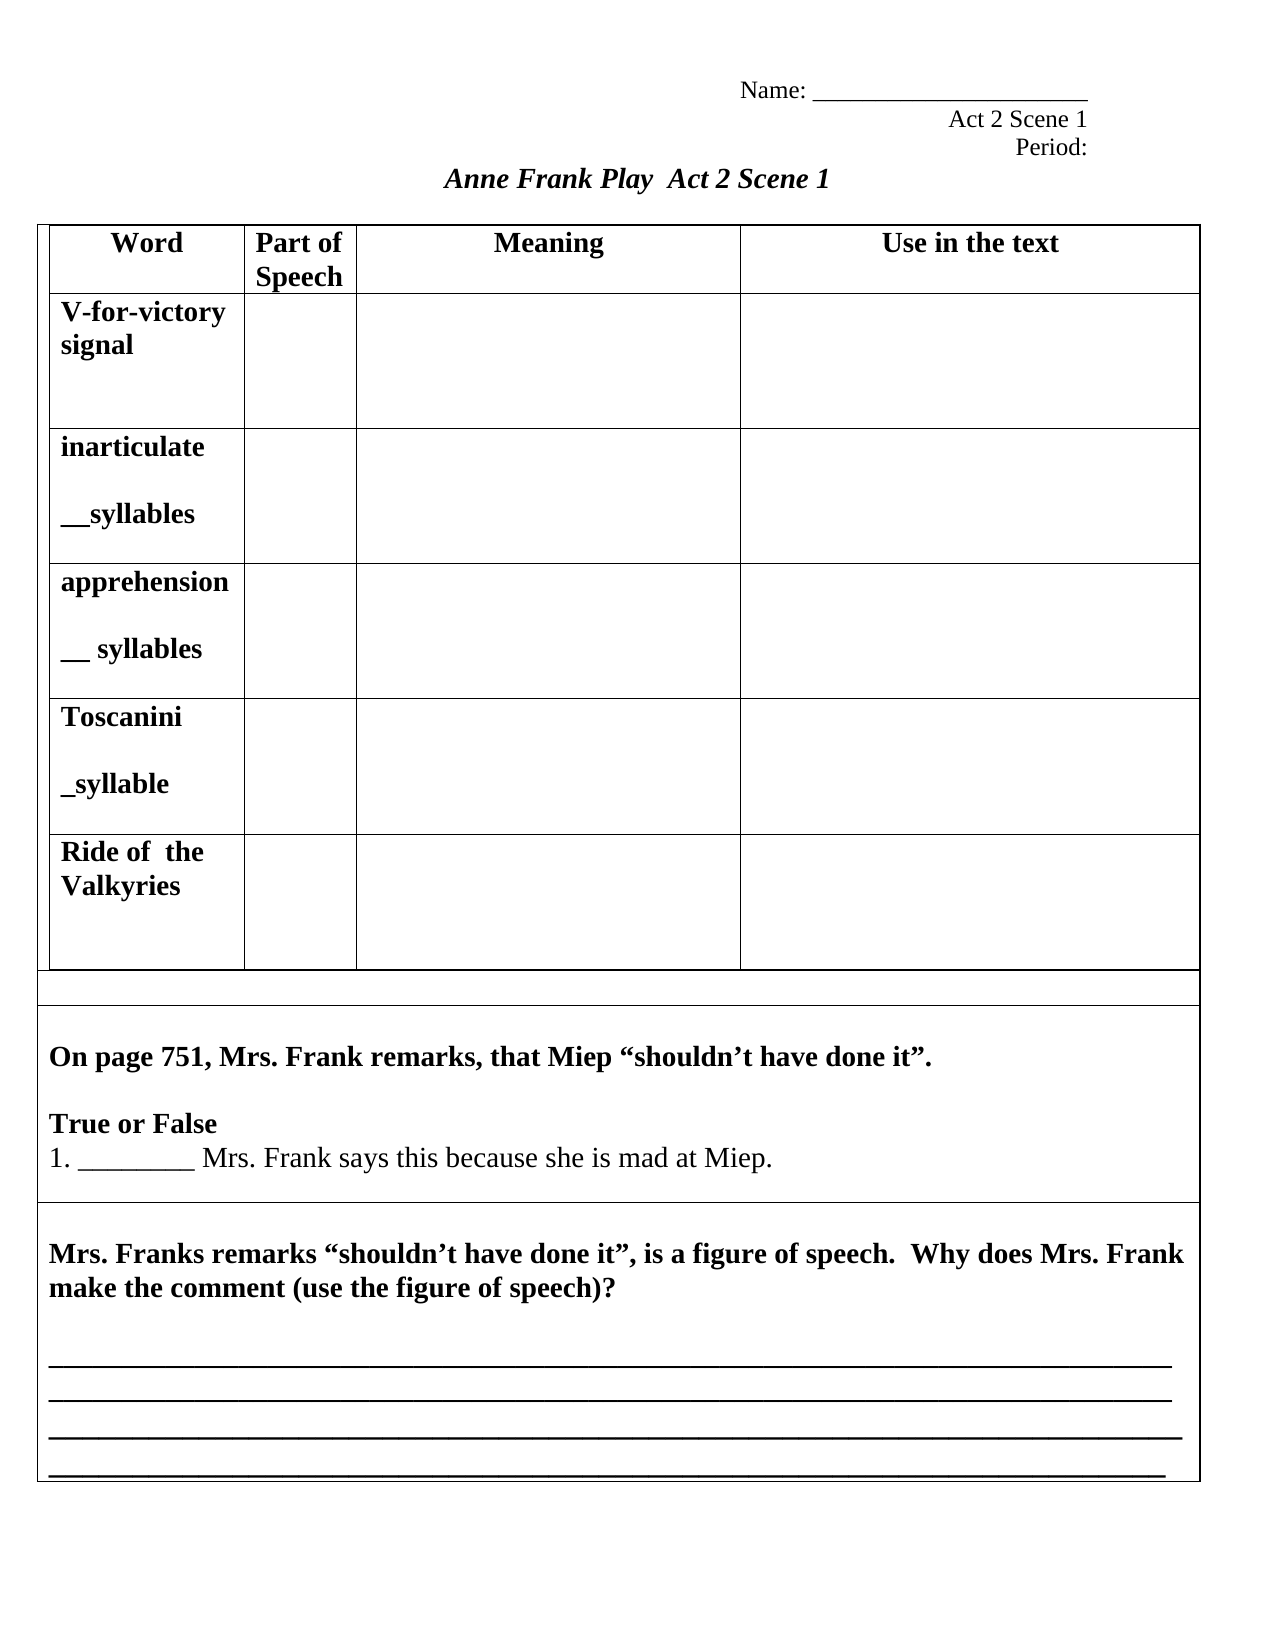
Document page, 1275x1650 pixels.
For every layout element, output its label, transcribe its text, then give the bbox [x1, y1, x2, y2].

table_header [741, 835, 1199, 969]
table_cell [38, 971, 1199, 1004]
table_header [50, 429, 244, 563]
table_header [357, 226, 740, 293]
table_header [357, 564, 740, 698]
table_header [741, 429, 1199, 563]
table_header [741, 564, 1199, 698]
table_header [357, 429, 740, 563]
text Anne Frank Play Act 2 Scene 1 [187, 161, 1087, 195]
table_header [38, 225, 49, 970]
table_header [245, 564, 356, 698]
table_header [741, 699, 1199, 834]
table_header [245, 226, 356, 293]
table_header [245, 835, 356, 969]
table_header [245, 699, 356, 834]
table_header [245, 429, 356, 563]
table_header [245, 294, 356, 428]
table_header [357, 835, 740, 969]
table_header [741, 226, 1199, 293]
table_header [50, 564, 244, 698]
table_header [50, 699, 244, 834]
table_header [741, 294, 1199, 428]
table_header [50, 835, 244, 969]
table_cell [38, 1203, 1199, 1481]
table_header [357, 699, 740, 834]
table_header [50, 226, 244, 293]
table_header [357, 294, 740, 428]
table_cell On page 751, Mrs. Frank remarks, that Miep “shouldn’t have done it”. True or False 1. ________ Mrs. Frank says this because she is mad at Miep. [38, 1006, 1199, 1202]
table_header [50, 294, 244, 428]
